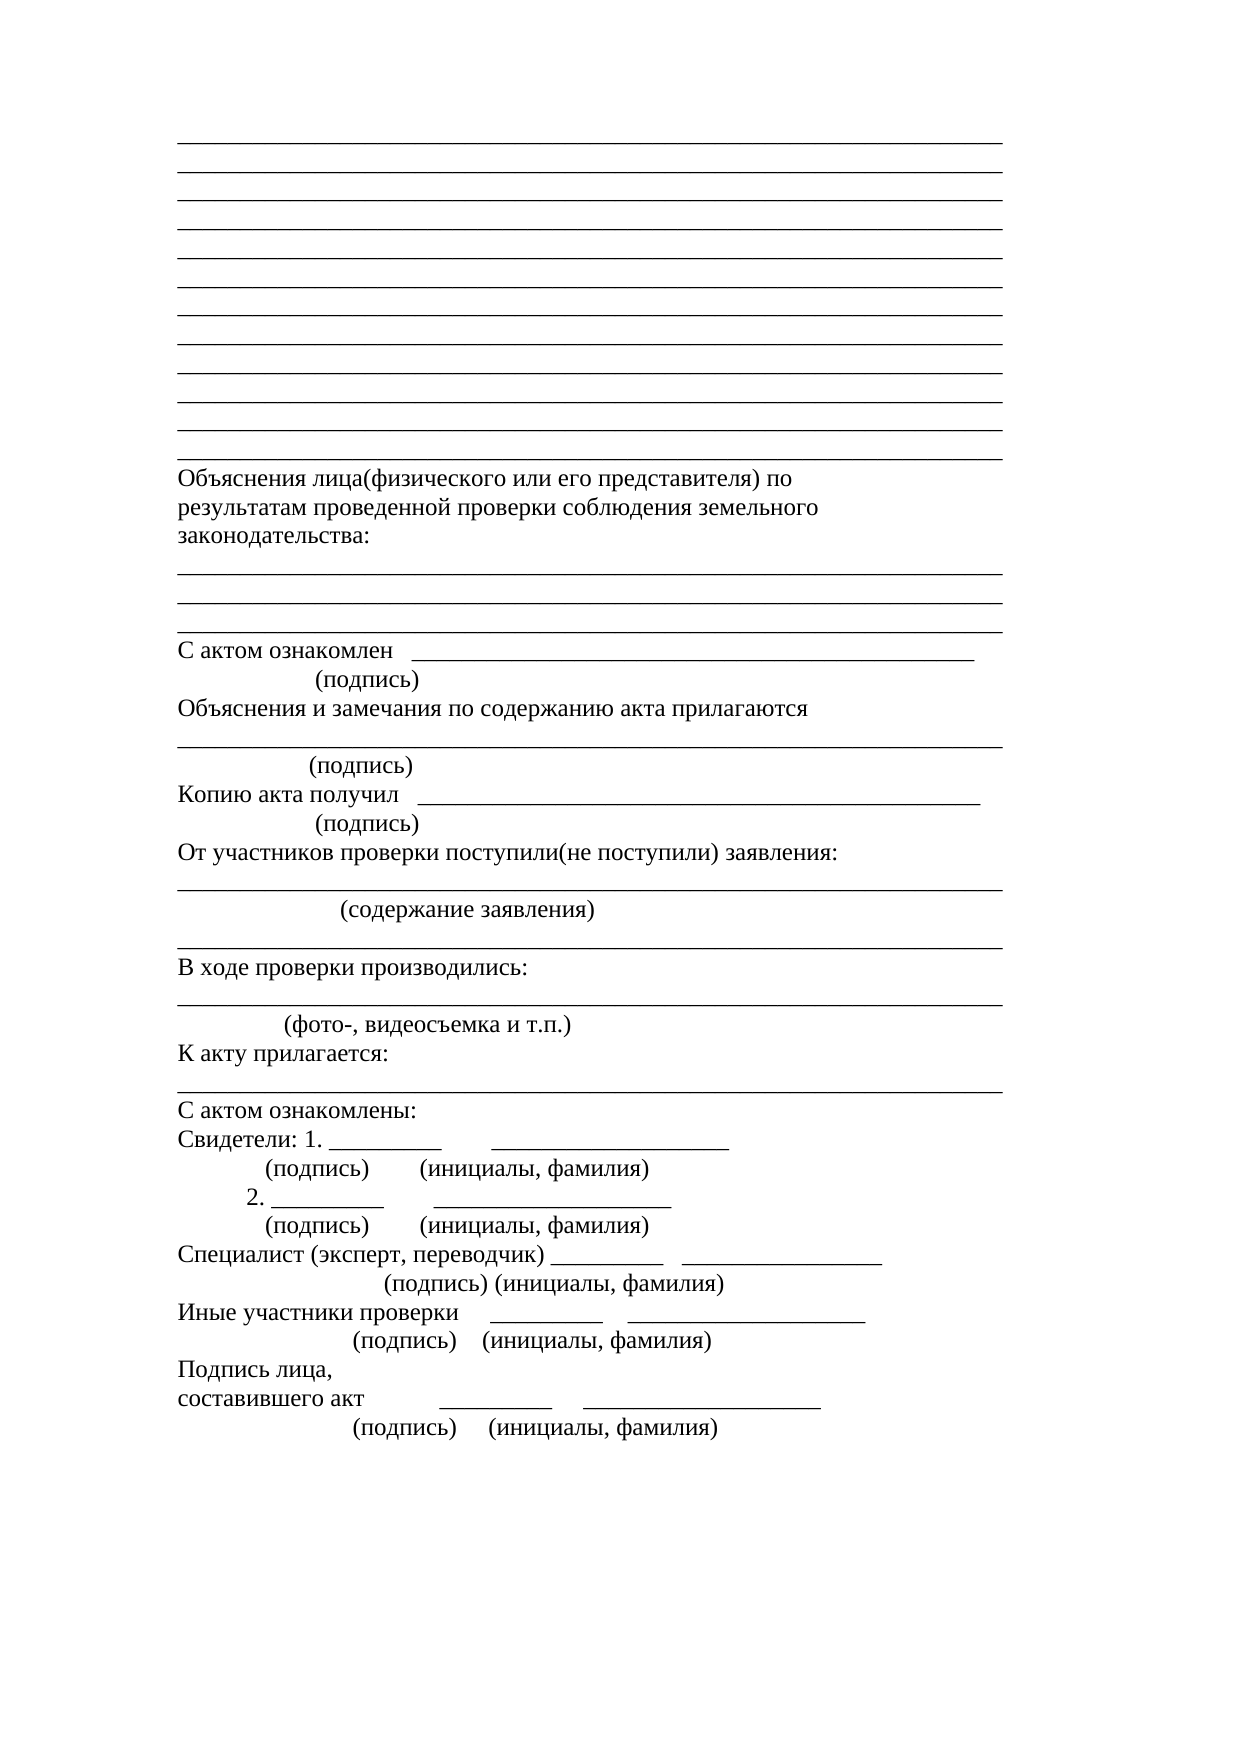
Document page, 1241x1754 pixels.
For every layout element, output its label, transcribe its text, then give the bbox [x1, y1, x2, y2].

text (фото-, видеосъемка и т.п.) [177, 1009, 1152, 1038]
text __________________________________________________________________ [177, 866, 1152, 894]
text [177, 176, 1152, 204]
text Копию акта получил _____________________________________________ [177, 779, 1152, 808]
text (подпись) (инициалы, фамилия) [177, 1211, 1152, 1239]
text Объяснения и замечания по содержанию акта прилагаются __________________________________________________________________ [177, 693, 1152, 751]
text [177, 118, 1152, 147]
text В ходе проверки производились: __________________________________________________________________ [177, 952, 1152, 1009]
text От участников проверки поступили(не поступили) заявления: [177, 837, 1152, 866]
text __________________________________________________________________ [177, 291, 1152, 319]
text (подпись) [177, 664, 1152, 693]
text __________________________________________________________________ [177, 607, 1152, 636]
text (содержание заявления) [177, 894, 1152, 923]
text __________________________________________________________________ [177, 549, 1152, 578]
text 2. _________ ___________________ [177, 1182, 1152, 1211]
text К акту прилагается: __________________________________________________________________ [177, 1038, 1152, 1096]
text Объяснения лица(физического или его представителя) по [177, 463, 1152, 492]
text С актом ознакомлены: [177, 1096, 1152, 1124]
text (подпись) [177, 808, 1152, 837]
text __________________________________________________________________ [177, 434, 1152, 463]
text С актом ознакомлен _____________________________________________ [177, 636, 1152, 664]
text Специалист (эксперт, переводчик) _________ ________________ [177, 1239, 1152, 1268]
text __________________________________________________________________ [177, 923, 1152, 952]
text (подпись) (инициалы, фамилия) [177, 1153, 1152, 1182]
text __________________________________________________________________ [177, 406, 1152, 434]
text __________________________________________________________________ [177, 262, 1152, 291]
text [177, 147, 1152, 176]
text __________________________________________________________________ [177, 377, 1152, 406]
text результатам проведенной проверки соблюдения земельного [177, 492, 1152, 521]
text __________________________________________________________________ [177, 233, 1152, 262]
text __________________________________________________________________ [177, 348, 1152, 377]
text (подпись) (инициалы, фамилия) [177, 1326, 1152, 1354]
text Свидетели: 1. _________ ___________________ [177, 1124, 1152, 1153]
text __________________________________________________________________ [177, 319, 1152, 348]
text __________________________________________________________________ [177, 578, 1152, 607]
text Иные участники проверки _________ ___________________ [177, 1297, 1152, 1326]
text (подпись) [177, 751, 1152, 779]
text (подпись) (инициалы, фамилия) [177, 1412, 1152, 1441]
text составившего акт _________ ___________________ [177, 1383, 1152, 1412]
text (подпись) (инициалы, фамилия) [177, 1268, 1152, 1297]
text Подпись лица, [177, 1354, 1152, 1383]
text законодательства: [177, 521, 1152, 549]
text __________________________________________________________________ [177, 204, 1152, 233]
